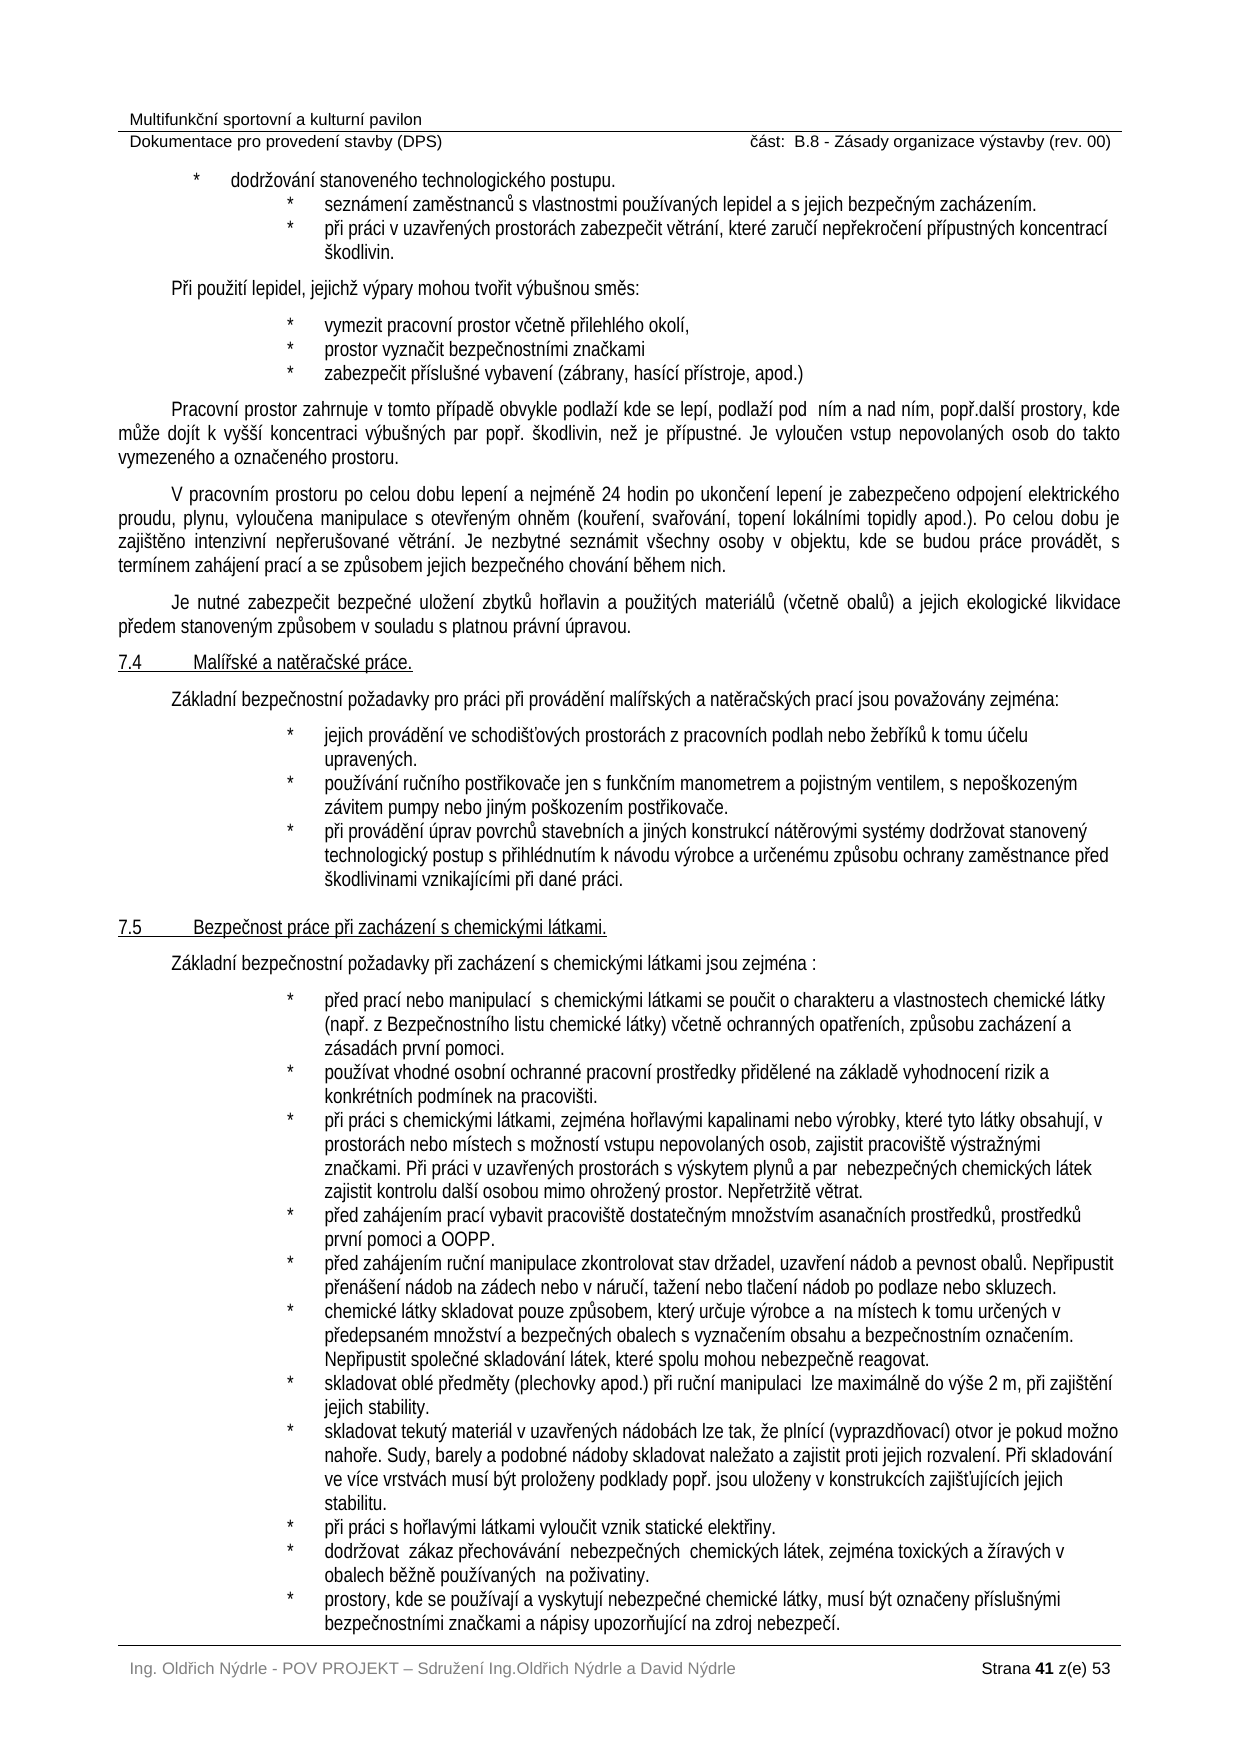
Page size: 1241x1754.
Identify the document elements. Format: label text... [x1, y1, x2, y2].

list při práci s chemickými látkami, zejména hořlavými kapalinami nebo výrobky, které tyto látky obsahují, v prostorách nebo místech s možností vstupu nepovolaných osob, zajistit pracoviště výstražnými značkami. Při práci v uzavřených prostorách s výskytem plynů a par nebezpečných chemických látek zajistit kontrolu další osobou mimo ohrožený prostor. Nepřetržitě větrat. [287, 1107, 1122, 1203]
list používat vhodné osobní ochranné pracovní prostředky přidělené na základě vyhodnocení rizik a konkrétních podmínek na pracovišti. [287, 1059, 1122, 1107]
text Základní bezpečnostní požadavky při zacházení s chemickými látkami jsou zejména : [118, 951, 1122, 975]
list vymezit pracovní prostor včetně přilehlého okolí, [287, 313, 1122, 337]
list před prací nebo manipulací s chemickými látkami se poučit o charakteru a vlastnostech chemické látky (např. z Bezpečnostního listu chemické látky) včetně ochranných opatřeních, způsobu zacházení a zásadách první pomoci. [287, 988, 1122, 1059]
text Při použití lepidel, jejichž výpary mohou tvořit výbušnou směs: [118, 276, 1122, 300]
list dodržování stanoveného technologického postupu. [193, 168, 1122, 192]
list před zahájením prací vybavit pracoviště dostatečným množstvím asanačních prostředků, prostředků první pomoci a OOPP. [287, 1203, 1122, 1251]
text V pracovním prostoru po celou dobu lepení a nejméně 24 hodin po ukončení lepení je zabezpečeno odpojení elektrického proudu, plynu, vyloučena manipulace s otevřeným ohněm (kouření, svařování, topení lokálními topidly apod.). Po celou dobu je zajištěno intenzivní nepřerušované větrání. Je nezbytné seznámit všechny osoby v objektu, kde se budou práce provádět, s termínem zahájení prací a se způsobem jejich bezpečného chování během nich. [118, 481, 1122, 577]
list chemické látky skladovat pouze způsobem, který určuje výrobce a na místech k tomu určených v předepsaném množství a bezpečných obalech s vyznačením obsahu a bezpečnostním označením. Nepřipustit společné skladování látek, které spolu mohou nebezpečně reagovat. [287, 1299, 1122, 1371]
list používání ručního postřikovače jen s funkčním manometrem a pojistným ventilem, s nepoškozeným závitem pumpy nebo jiným poškozením postřikovače. [287, 771, 1122, 819]
list dodržovat zákaz přechovávání nebezpečných chemických látek, zejména toxických a žíravých v obalech běžně používaných na poživatiny. [287, 1539, 1122, 1587]
text 7.5 Bezpečnost práce při zacházení s chemickými látkami. [118, 915, 1122, 939]
text Je nutné zabezpečit bezpečné uložení zbytků hořlavin a použitých materiálů (včetně obalů) a jejich ekologické likvidace předem stanoveným způsobem v souladu s platnou právní úpravou. [118, 590, 1122, 638]
text 7.4 Malířské a natěračské práce. [118, 650, 1122, 674]
list skladovat oblé předměty (plechovky apod.) při ruční manipulaci lze maximálně do výše , při zajištění jejich stability. [287, 1371, 1122, 1419]
text Základní bezpečnostní požadavky pro práci při provádění malířských a natěračských prací jsou považovány zejména: [118, 687, 1122, 711]
list prostory, kde se používají a vyskytují nebezpečné chemické látky, musí být označeny příslušnými bezpečnostními značkami a nápisy upozorňující na zdroj nebezpečí. [287, 1587, 1122, 1634]
list při práci v uzavřených prostorách zabezpečit větrání, které zaručí nepřekročení přípustných koncentrací škodlivin. [287, 216, 1122, 264]
list při provádění úprav povrchů stavebních a jiných konstrukcí nátěrovými systémy dodržovat stanovený technologický postup s přihlédnutím k návodu výrobce a určenému způsobu ochrany zaměstnance před škodlivinami vznikajícími při dané práci. [287, 819, 1122, 891]
list při práci s hořlavými látkami vyloučit vznik statické elektřiny. [287, 1515, 1122, 1539]
text Pracovní prostor zahrnuje v tomto případě obvykle podlaží kde se lepí, podlaží pod ním a nad ním, popř.další prostory, kde může dojít k vyšší koncentraci výbušných par popř. škodlivin, než je přípustné. Je vyloučen vstup nepovolaných osob do takto vymezeného a označeného prostoru. [118, 397, 1122, 469]
list prostor vyznačit bezpečnostními značkami [287, 337, 1122, 361]
list skladovat tekutý materiál v uzavřených nádobách lze tak, že plnící (vyprazdňovací) otvor je pokud možno nahoře. Sudy, barely a podobné nádoby skladovat naležato a zajistit proti jejich rozvalení. Při skladování ve více vrstvách musí být proloženy podklady popř. jsou uloženy v konstrukcích zajišťujících jejich stabilitu. [287, 1419, 1122, 1515]
list zabezpečit příslušné vybavení (zábrany, hasící přístroje, apod.) [287, 361, 1122, 384]
list jejich provádění ve schodišťových prostorách z pracovních podlah nebo žebříků k tomu účelu upravených. [287, 723, 1122, 771]
list před zahájením ruční manipulace zkontrolovat stav držadel, uzavření nádob a pevnost obalů. Nepřipustit přenášení nádob na zádech nebo v náručí, tažení nebo tlačení nádob po podlaze nebo skluzech. [287, 1251, 1122, 1299]
list seznámení zaměstnanců s vlastnostmi používaných lepidel a s jejich bezpečným zacházením. [287, 192, 1122, 216]
